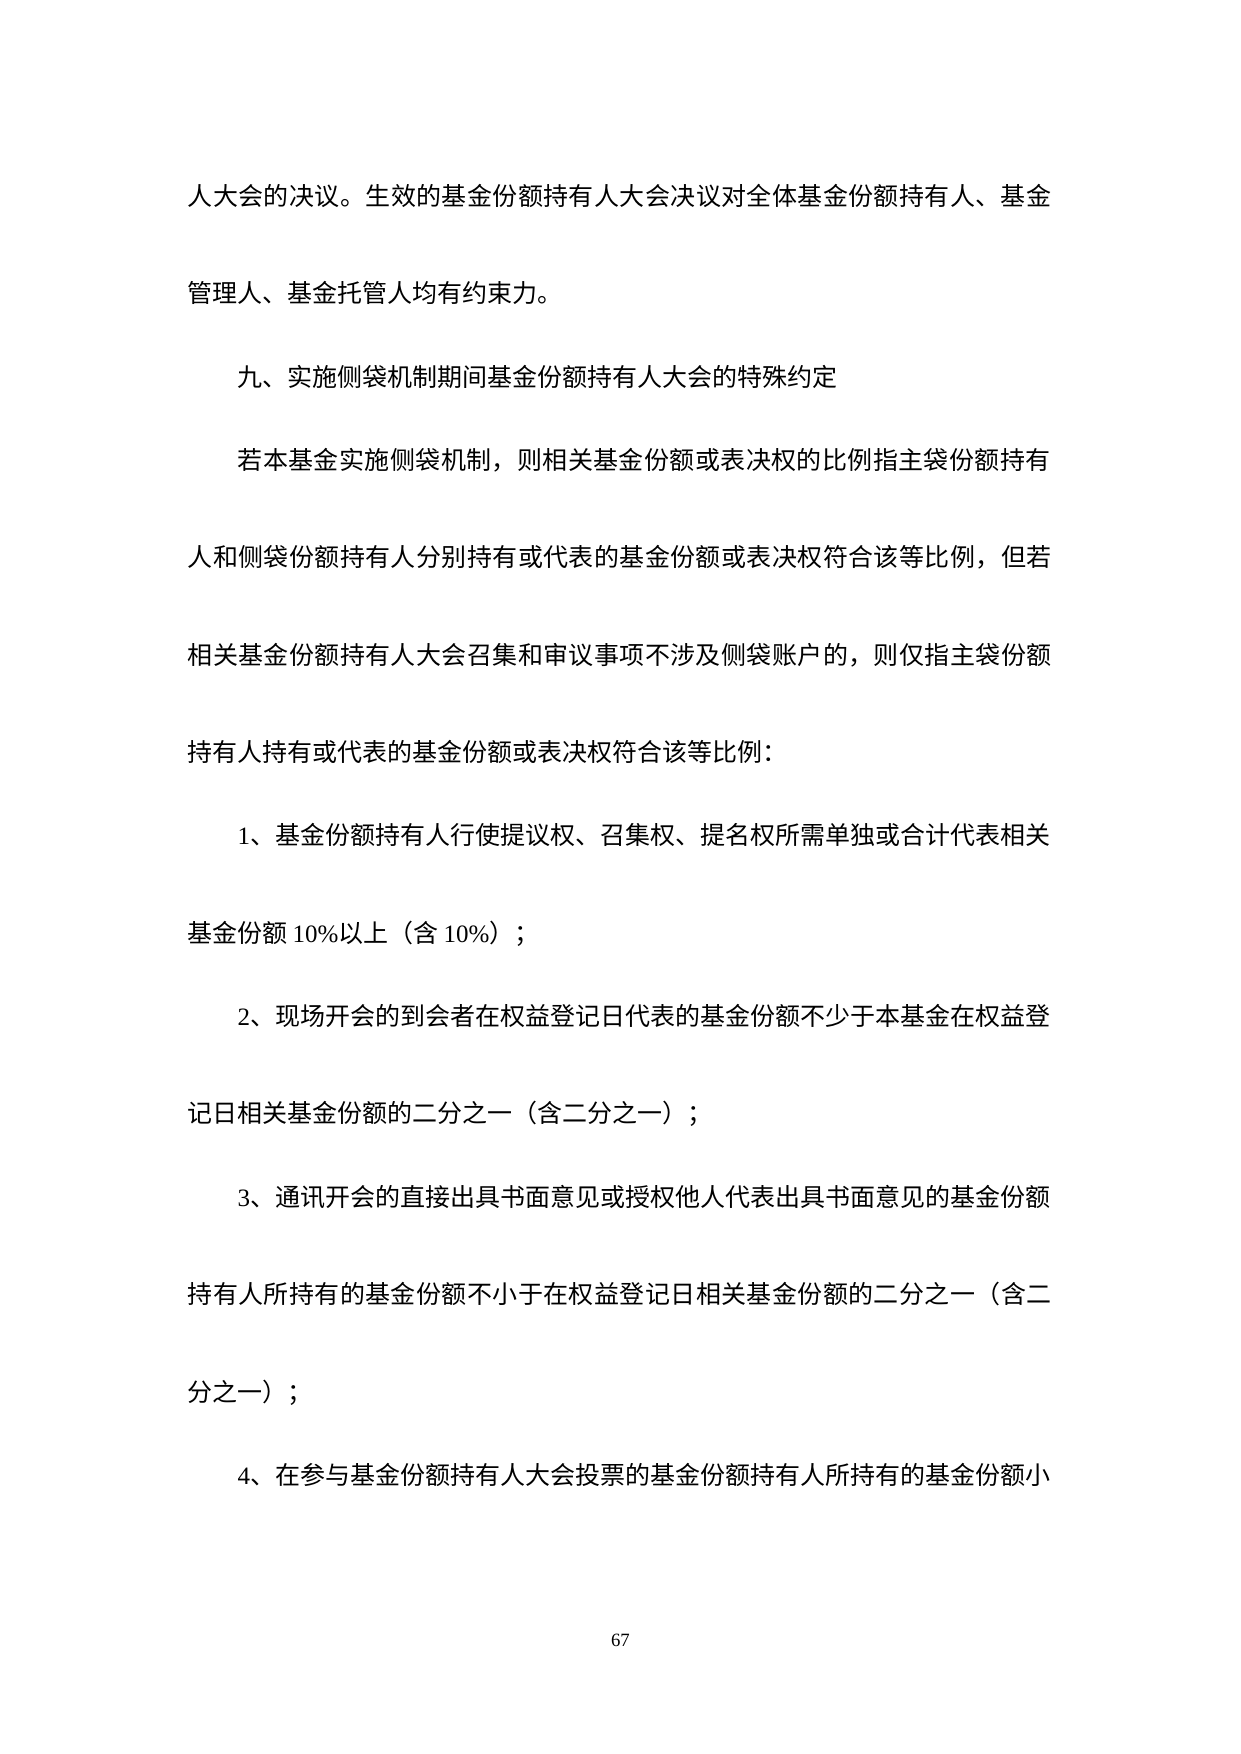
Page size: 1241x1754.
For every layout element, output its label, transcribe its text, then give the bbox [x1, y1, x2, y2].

text 3、通讯开会的直接出具书面意见或授权他人代表出具书面意见的基金份额持有人所持有的基金份额不小于在权益登记日相关基金份额的二分之一（含二分之一）； [187, 1163, 1053, 1423]
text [187, 162, 1053, 324]
text 若本基金实施侧袋机制，则相关基金份额或表决权的比例指主袋份额持有人和侧袋份额持有人分别持有或代表的基金份额或表决权符合该等比例，但若相关基金份额持有人大会召集和审议事项不涉及侧袋账户的，则仅指主袋份额持有人持有或代表的基金份额或表决权符合该等比例： [187, 426, 1053, 783]
text 九、实施侧袋机制期间基金份额持有人大会的特殊约定 [187, 343, 1053, 408]
text 2、现场开会的到会者在权益登记日代表的基金份额不少于本基金在权益登记日相关基金份额的二分之一（含二分之一）； [187, 982, 1053, 1144]
text 1、基金份额持有人行使提议权、召集权、提名权所需单独或合计代表相关基金份额10%以上（含10%）； [187, 801, 1053, 964]
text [187, 1441, 1053, 1506]
